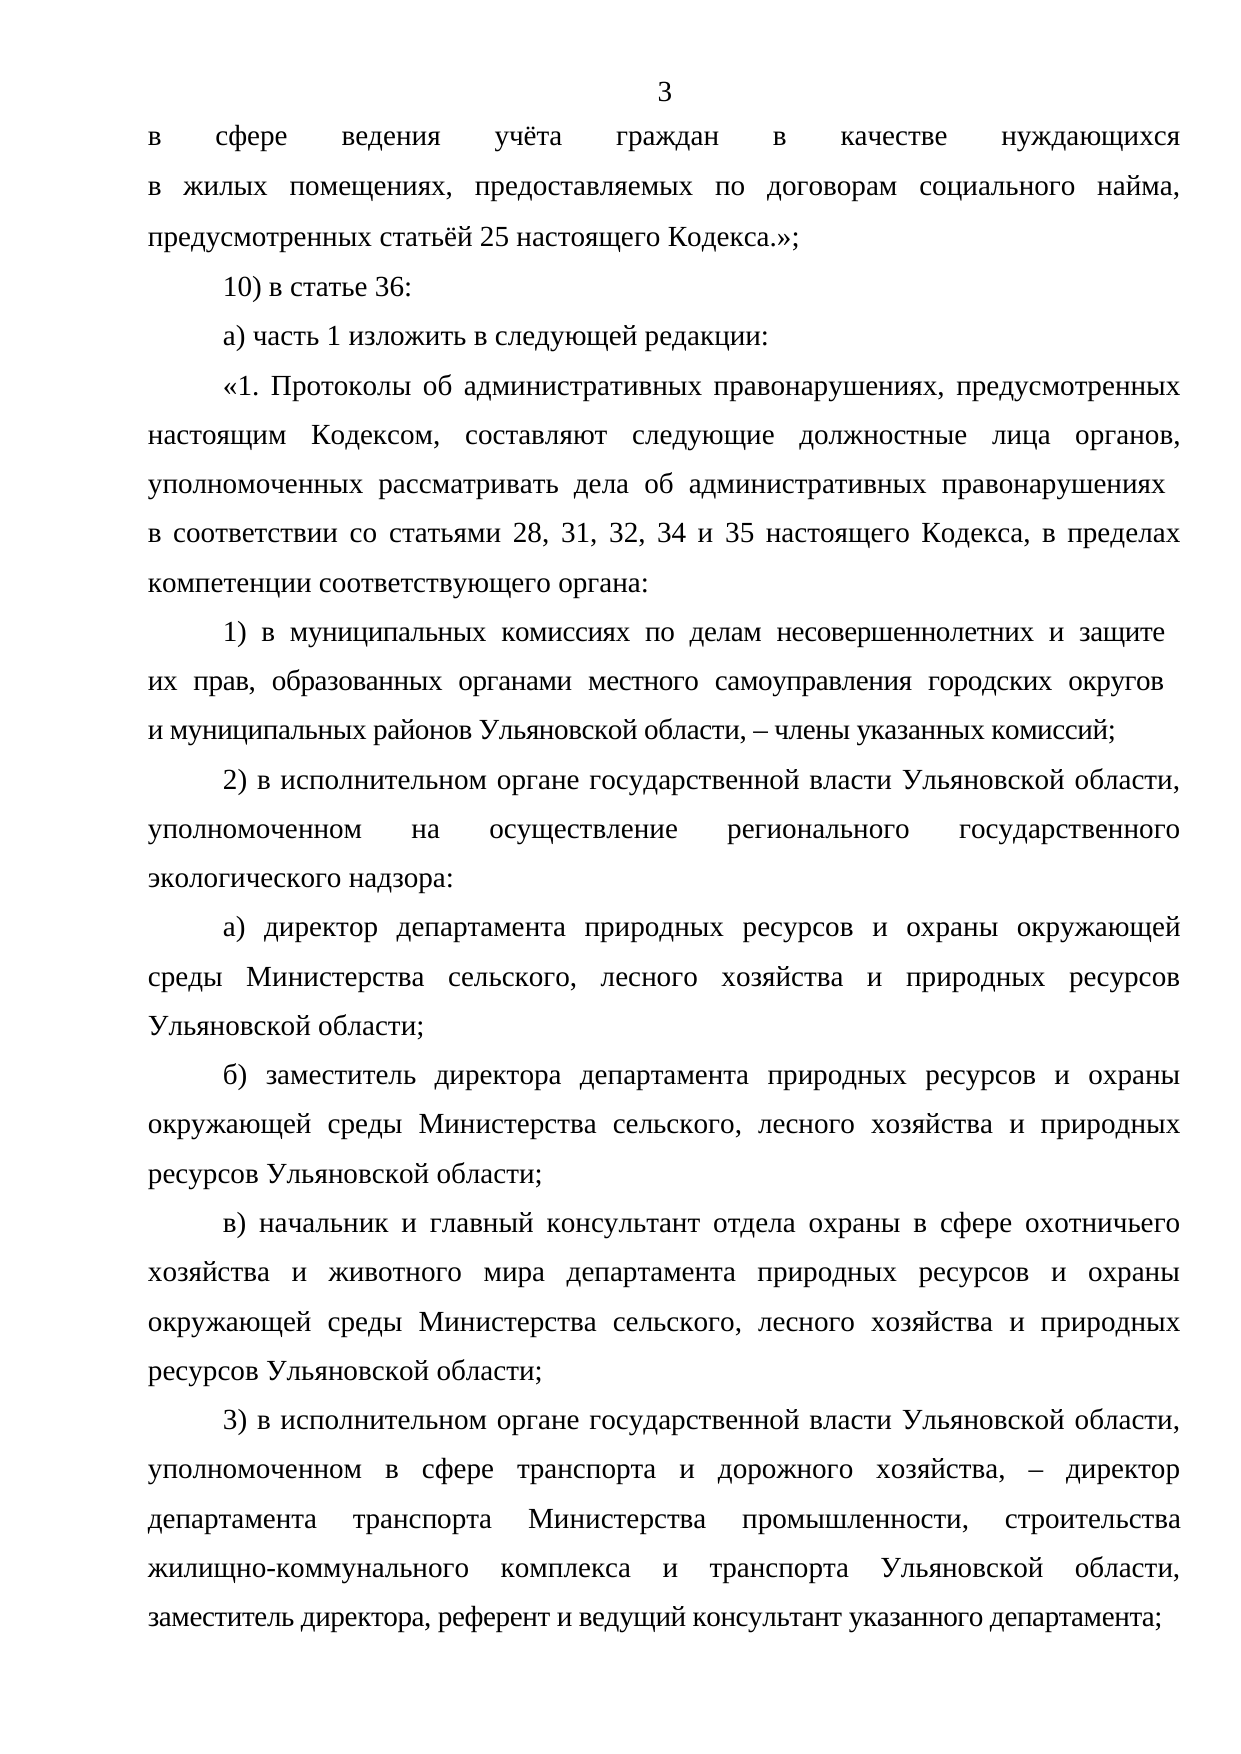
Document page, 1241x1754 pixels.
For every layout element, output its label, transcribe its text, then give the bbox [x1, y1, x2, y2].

text 10) в статье 36: [148, 269, 1181, 303]
text в) начальник и главный консультант отдела охраны в сфере охотничьего хозяйства и животного мира департамента природных ресурсов и охраны окружающей среды Министерства сельского, лесного хозяйства и природных ресурсов Ульяновской области; [148, 1205, 1181, 1387]
text а) директор департамента природных ресурсов и охраны окружающей среды Министерства сельского, лесного хозяйства и природных ресурсов Ульяновской области; [148, 909, 1181, 1042]
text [148, 118, 1181, 252]
text 2) в исполнительном органе государственной власти Ульяновской области, уполномоченном на осуществление регионального государственного экологического надзора: [148, 762, 1181, 894]
text 3) в исполнительном органе государственной власти Ульяновской области, уполномоченном в сфере транспорта и дорожного хозяйства, – директор департамента транспорта Министерства промышленности, строительства жилищно-коммунального комплекса и транспорта Ульяновской области, заместитель директора, референт и ведущий консультант указанного департамента; [148, 1402, 1181, 1633]
text «1. Протоколы об административных правонарушениях, предусмотренных настоящим Кодексом, составляют следующие должностные лица органов, уполномоченных рассматривать дела об административных правонарушениях в соответствии со статьями 28, 31, 32, 34 и 35 настоящего Кодекса, в пределах компетенции соответствующего органа: [148, 368, 1181, 598]
text а) часть 1 изложить в следующей редакции: [148, 318, 1181, 352]
text 1) в муниципальных комиссиях по делам несовершеннолетних и защите их прав, образованных органами местного самоуправления городских округов и муниципальных районов Ульяновской области, – члены указанных комиссий; [148, 614, 1181, 746]
text б) заместитель директора департамента природных ресурсов и охраны окружающей среды Министерства сельского, лесного хозяйства и природных ресурсов Ульяновской области; [148, 1057, 1181, 1189]
